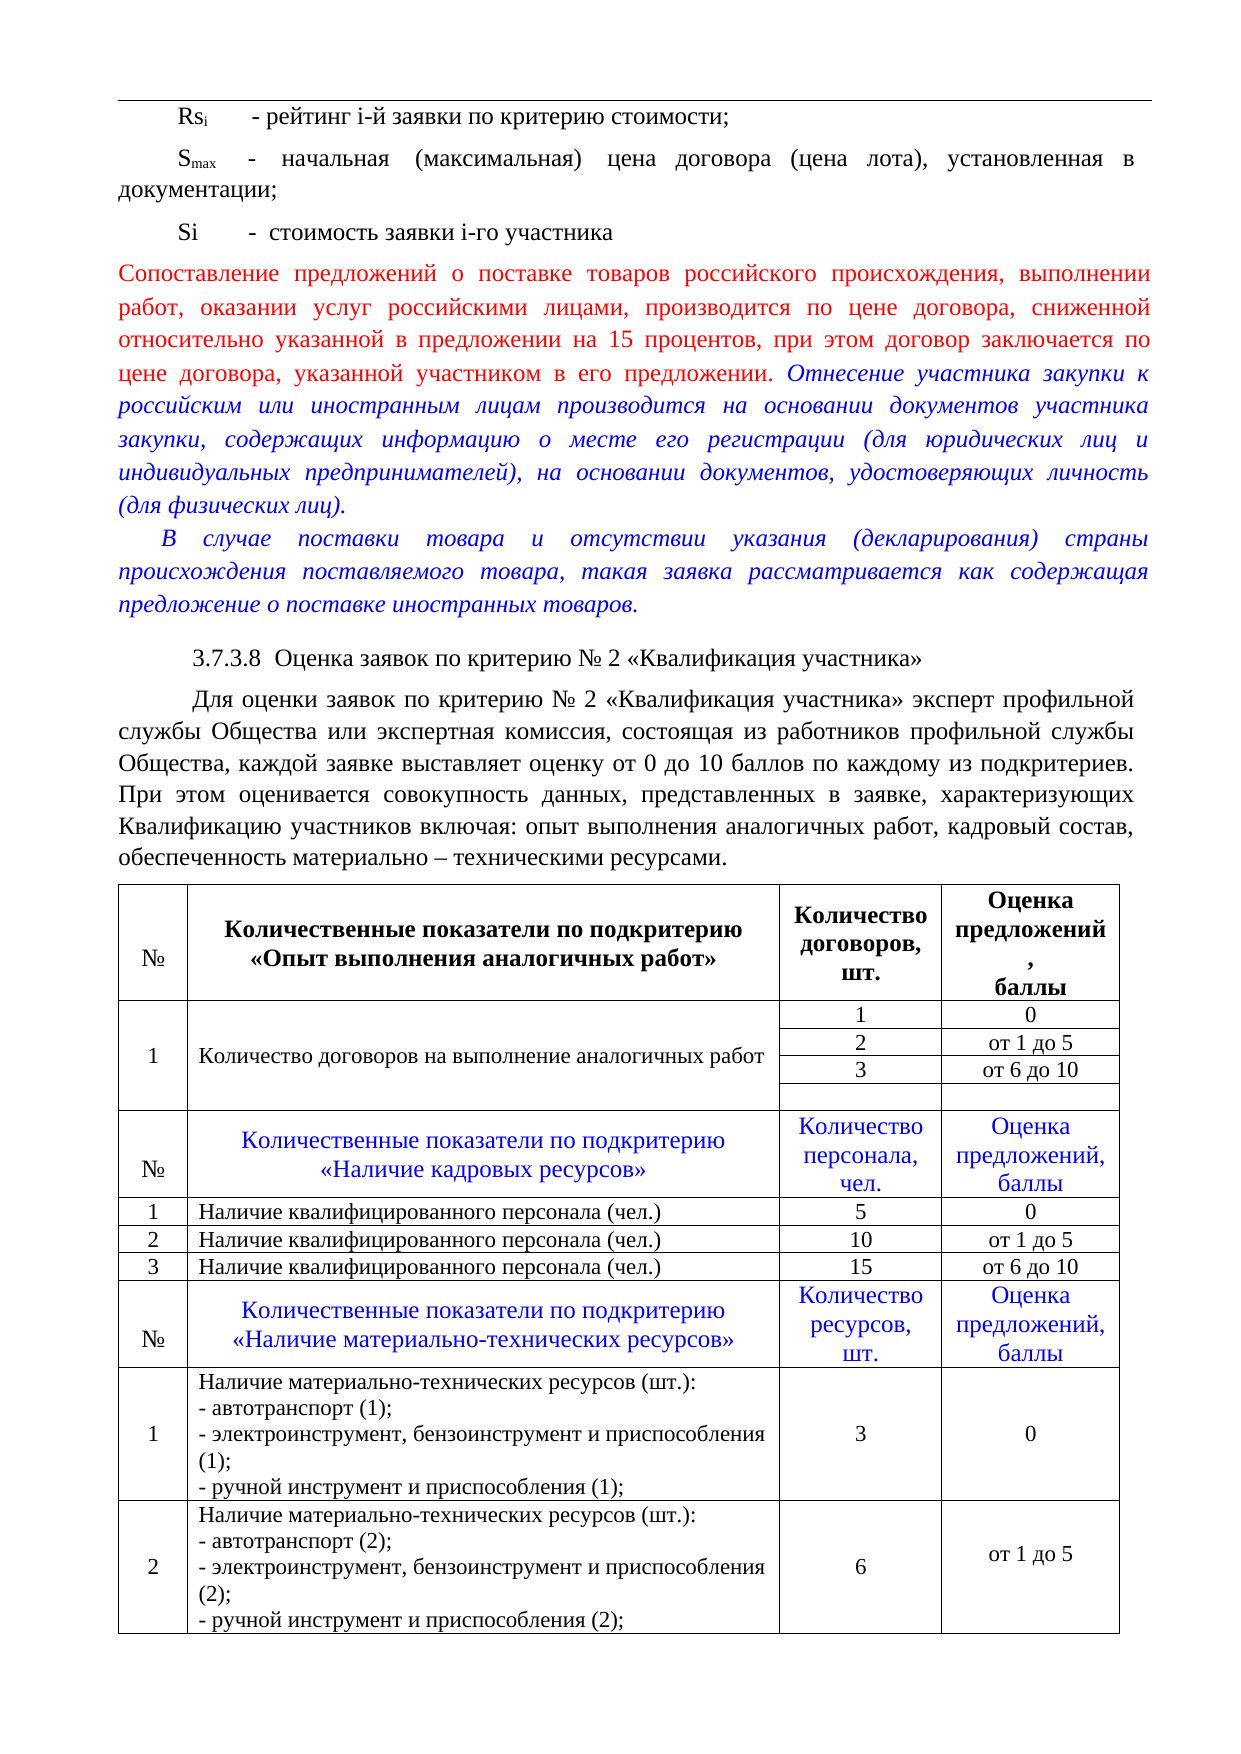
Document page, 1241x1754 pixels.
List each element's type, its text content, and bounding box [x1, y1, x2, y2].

table_cell 1 [119, 1198, 187, 1225]
table_cell Количественные показатели по подкритерию «Наличие кадровых ресурсов» [188, 1111, 779, 1197]
table_cell Количественные показатели по подкритерию «Наличие материально-технических ресурсов» [188, 1281, 779, 1367]
table_cell от 6 до 10 [942, 1253, 1119, 1279]
table_cell Количество персонала, чел. [780, 1111, 941, 1197]
table_cell от 1 до 5 [942, 1501, 1119, 1632]
table_cell 5 [780, 1198, 941, 1225]
table_cell от 1 до 5 [942, 1226, 1119, 1252]
text Rsi - рейтинг i-й заявки по критерию стоимости; [118, 101, 1135, 130]
table_cell 0 [942, 1368, 1119, 1499]
table_cell 3 [780, 1056, 941, 1083]
table_cell от 1 до 5 [942, 1029, 1119, 1055]
table_cell 0 [942, 1198, 1119, 1225]
text В случае поставки товара и отсутствии указания (декларирования) страны происхождения поставляемого товара, такая заявка рассматривается как содержащая предложение о поставке иностранных товаров. [118, 523, 1152, 617]
text Для оценки заявок по критерию № 2 «Квалификация участника» эксперт профильной службы Общества или экспертная комиссия, состоящая из работников профильной службы Общества, каждой заявке выставляет оценку от 0 до 10 баллов по каждому из подкритериев. При этом оценивается совокупность данных, представленных в заявке, характеризующих Квалификацию участников включая: опыт выполнения аналогичных работ, кадровый состав, обеспеченность материально – техническими ресурсами. [118, 684, 1135, 871]
table_cell Наличие материально-технических ресурсов (шт.): - автотранспорт (1); - электроинструмент, бензоинструмент и приспособления (1); - ручной инструмент и приспособления (1); [188, 1368, 779, 1499]
table_cell 10 [780, 1226, 941, 1252]
text Smax - начальная (максимальная) цена договора (цена лота), установленная в документации; [118, 143, 1135, 203]
table_header Количественные показатели по подкритерию «Опыт выполнения аналогичных работ» [188, 885, 779, 1000]
table_cell от 6 до 10 [942, 1056, 1119, 1083]
table_cell 2 [119, 1226, 187, 1252]
table_cell № [119, 1111, 187, 1197]
table_cell [780, 1084, 941, 1110]
table_cell Наличие квалифицированного персонала (чел.) [188, 1226, 779, 1252]
table_cell 3 [119, 1253, 187, 1279]
table_cell Наличие квалифицированного персонала (чел.) [188, 1253, 779, 1279]
list Оценка заявок по критерию № 2 «Квалификация участника» [118, 643, 1135, 671]
table_cell [942, 1084, 1119, 1110]
text Сопоставление предложений о поставке товаров российского происхождения, выполнении работ, оказании услуг российскими лицами, производится по цене договора, сниженной относительно указанной в предложении на 15 процентов, при этом договор заключается по цене договора, указанной участником в его предложении. Отнесение участника закупки к российским или иностранным лицам производится на основании документов участника закупки, содержащих информацию о месте его регистрации (для юридических лиц и индивидуальных предпринимателей), на основании документов, удостоверяющих личность (для физических лиц). [118, 258, 1152, 518]
table_cell 2 [119, 1501, 187, 1632]
table_cell 1 [119, 1368, 187, 1499]
table_cell 2 [780, 1029, 941, 1055]
table_header Оценка предложений, баллы [942, 885, 1119, 1000]
table_header № [119, 885, 187, 1000]
table_cell 15 [780, 1253, 941, 1279]
table_cell № [119, 1281, 187, 1367]
table_cell 1 [119, 1001, 187, 1110]
table_cell Оценка предложений, баллы [942, 1111, 1119, 1197]
table_cell Количество ресурсов, шт. [780, 1281, 941, 1367]
table_cell 6 [780, 1501, 941, 1632]
table_cell Оценка предложений, баллы [942, 1281, 1119, 1367]
table_header Количество договоров, шт. [780, 885, 941, 1000]
table_cell Наличие квалифицированного персонала (чел.) [188, 1198, 779, 1225]
table_cell Количество договоров на выполнение аналогичных работ [188, 1001, 779, 1110]
table_cell 1 [780, 1001, 941, 1028]
table_cell Наличие материально-технических ресурсов (шт.): - автотранспорт (2); - электроинструмент, бензоинструмент и приспособления (2); - ручной инструмент и приспособления (2); [188, 1501, 779, 1632]
text Si - стоимость заявки i-го участника [118, 217, 1135, 245]
table_cell 0 [942, 1001, 1119, 1028]
table_cell 3 [780, 1368, 941, 1499]
